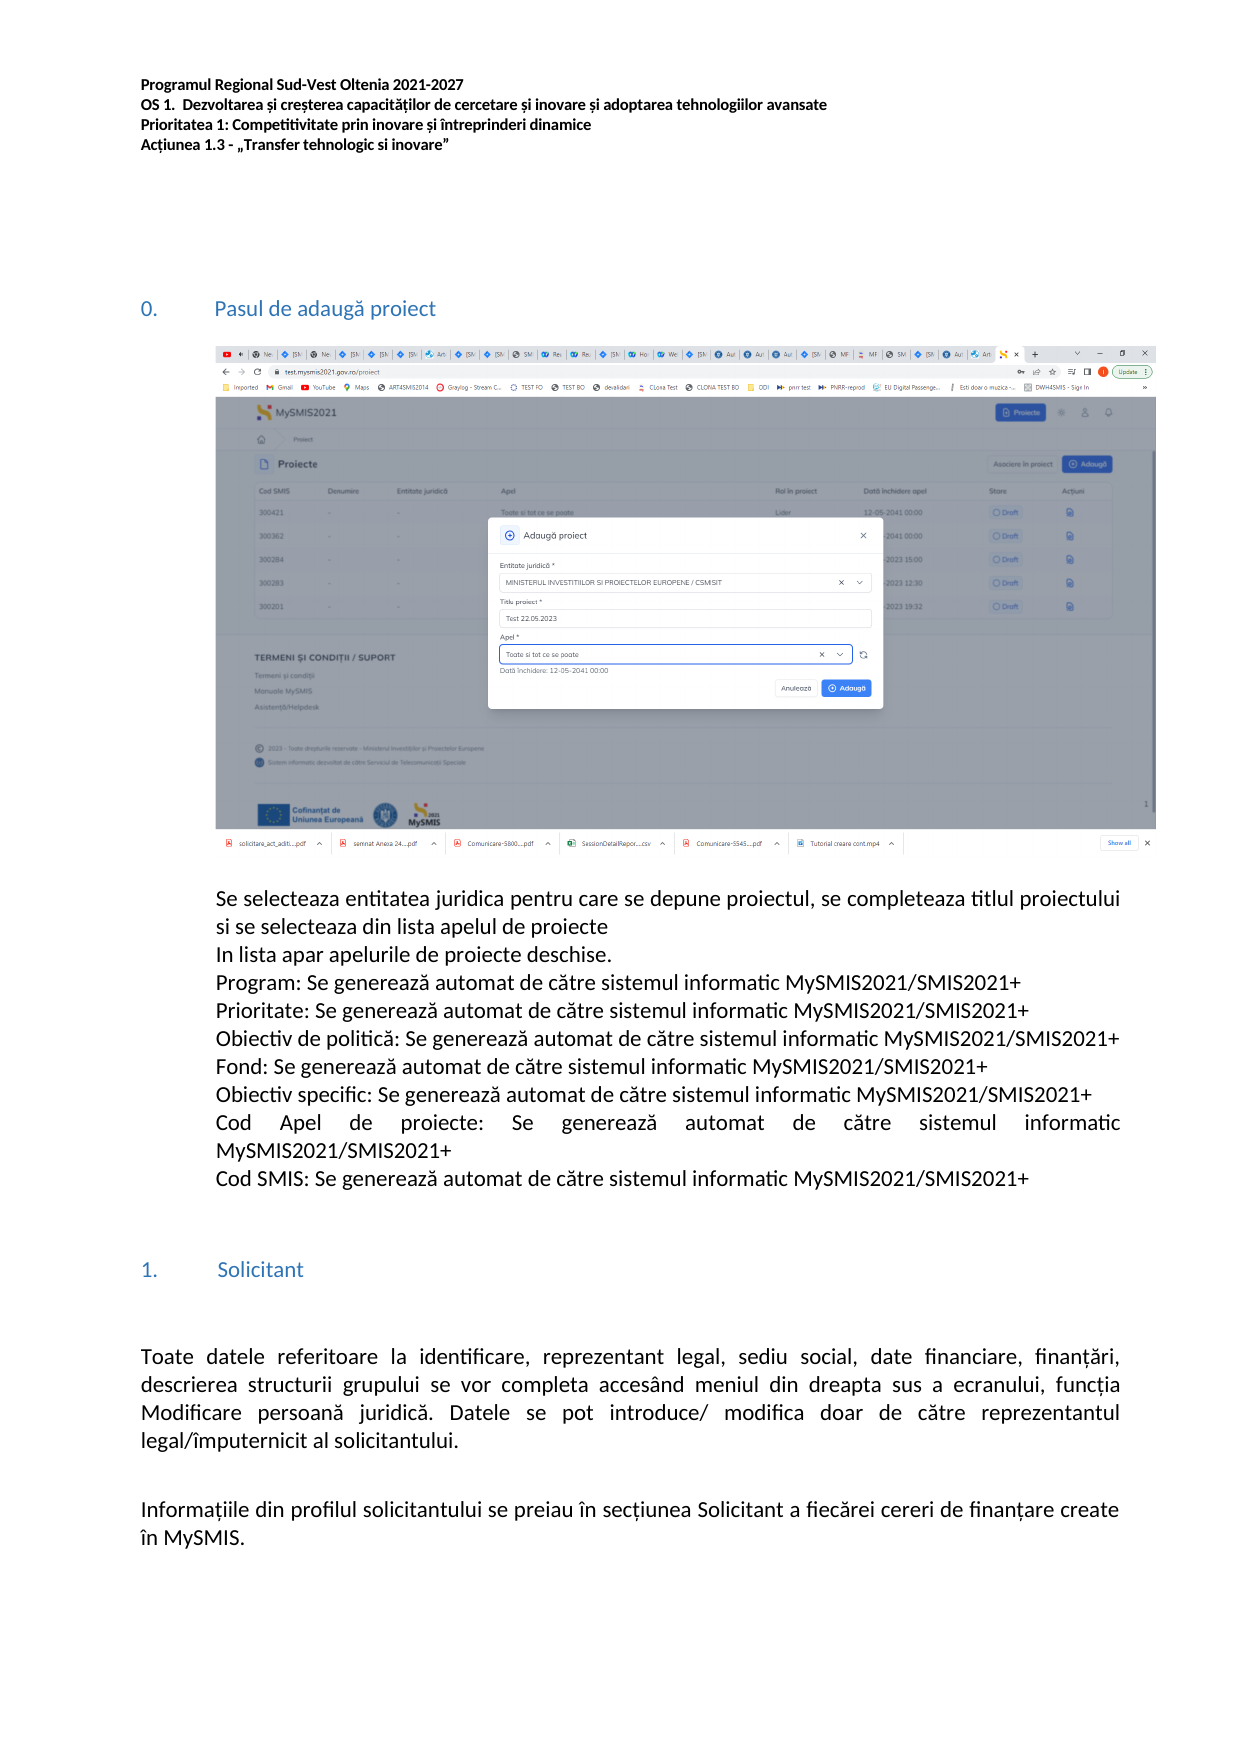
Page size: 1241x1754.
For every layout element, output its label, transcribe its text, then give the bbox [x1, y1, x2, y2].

list Obiectiv specific: Se generează automat de către sistemul informatic MySMIS2021/SMIS2021+ [216, 1080, 1122, 1108]
list Program: Se generează automat de către sistemul informatic MySMIS2021/SMIS2021+ [216, 968, 1122, 996]
list Obiectiv de politică: Se generează automat de către sistemul informatic MySMIS2021/SMIS2021+ [216, 1024, 1122, 1052]
list Prioritate: Se generează automat de către sistemul informatic MySMIS2021/SMIS2021+ [216, 996, 1122, 1024]
list Cod SMIS: Se generează automat de către sistemul informatic MySMIS2021/SMIS2021+ [216, 1164, 1122, 1192]
list Fond: Se generează automat de către sistemul informatic MySMIS2021/SMIS2021+ [216, 1052, 1122, 1080]
text Informațiile din profilul solicitantului se preiau în secțiunea Solicitant a fiecărei cereri de finanțare create în MySMIS. [141, 1495, 1122, 1551]
text Toate datele referitoare la identificare, reprezentant legal, sediu social, date financiare, finanțări, descrierea structurii grupului se vor completa accesând meniul din dreapta sus a ecranului, funcția Modificare persoană juridică. Datele se pot introduce/ modifica doar de către reprezentantul legal/împuternicit al solicitantului. [141, 1342, 1122, 1454]
list Cod Apel de proiecte: Se generează automat de către sistemul informatic MySMIS2021/SMIS2021+ [216, 1108, 1122, 1164]
picture [215, 346, 1156, 857]
list Se selecteaza entitatea juridica pentru care se depune proiectul, se completeaza titlul proiectului si se selecteaza din lista apelul de proiecte [216, 884, 1122, 940]
list In lista apar apelurile de proiecte deschise. [216, 940, 1122, 968]
subtitle Pasul de adaugă proiect [141, 294, 1122, 322]
subtitle Solicitant [141, 1255, 1122, 1283]
